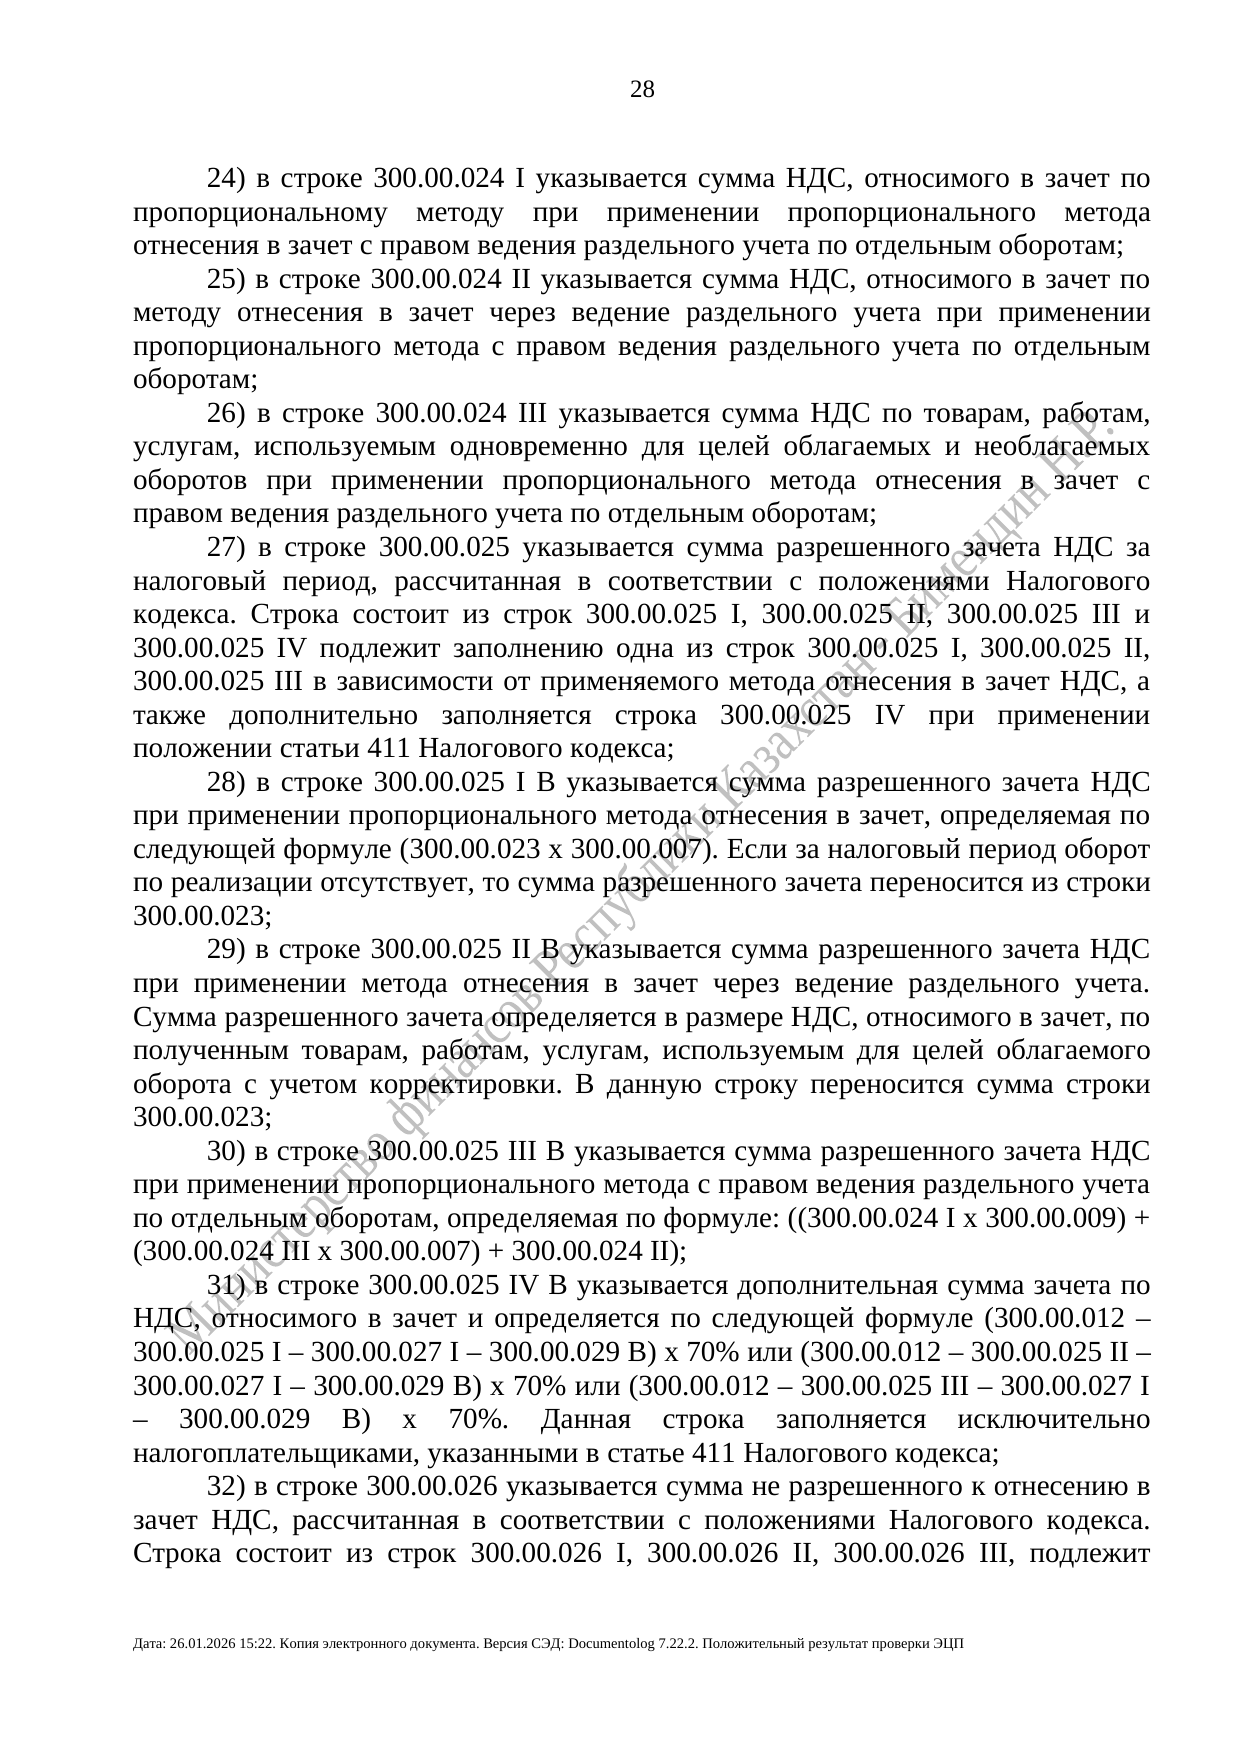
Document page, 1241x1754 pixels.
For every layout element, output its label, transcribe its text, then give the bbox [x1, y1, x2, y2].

text 26) в строке 300.00.024 III указывается сумма НДС по товарам, работам, услугам, используемым одновременно для целей облагаемых и необлагаемых оборотов при применении пропорционального метода отнесения в зачет с правом ведения раздельного учета по отдельным оборотам; [133, 395, 1152, 529]
text 27) в строке 300.00.025 указывается сумма разрешенного зачета НДС за налоговый период, рассчитанная в соответствии с положениями Налогового кодекса. Строка состоит из строк 300.00.025 I, 300.00.025 II, 300.00.025 III и 300.00.025 IV подлежит заполнению одна из строк 300.00.025 I, 300.00.025 II, 300.00.025 III в зависимости от применяемого метода отнесения в зачет НДС, а также дополнительно заполняется строка 300.00.025 IV при применении положении статьи 411 Налогового кодекса; [133, 529, 1152, 764]
text 29) в строке 300.00.025 II В указывается сумма разрешенного зачета НДС при применении метода отнесения в зачет через ведение раздельного учета. Сумма разрешенного зачета определяется в размере НДС, относимого в зачет, по полученным товарам, работам, услугам, используемым для целей облагаемого оборота с учетом корректировки. В данную строку переносится сумма строки 300.00.023; [133, 932, 1152, 1133]
text 31) в строке 300.00.025 IV В указывается дополнительная сумма зачета по НДС, относимого в зачет и определяется по следующей формуле (300.00.012 – 300.00.025 I – 300.00.027 I – 300.00.029 В) х 70% или (300.00.012 – 300.00.025 II – 300.00.027 I – 300.00.029 В) х 70% или (300.00.012 – 300.00.025 III – 300.00.027 I – 300.00.029 В) х 70%. Данная строка заполняется исключительно налогоплательщиками, указанными в статье 411 Налогового кодекса; [133, 1267, 1152, 1468]
text 24) в строке 300.00.024 I указывается сумма НДС, относимого в зачет по пропорциональному методу при применении пропорционального метода отнесения в зачет с правом ведения раздельного учета по отдельным оборотам; [133, 160, 1152, 261]
text 25) в строке 300.00.024 II указывается сумма НДС, относимого в зачет по методу отнесения в зачет через ведение раздельного учета при применении пропорционального метода с правом ведения раздельного учета по отдельным оборотам; [133, 261, 1152, 395]
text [133, 1468, 1152, 1569]
text 30) в строке 300.00.025 III В указывается сумма разрешенного зачета НДС при применении пропорционального метода с правом ведения раздельного учета по отдельным оборотам, определяемая по формуле: ((300.00.024 I x 300.00.009) + (300.00.024 III x 300.00.007) + 300.00.024 II); [133, 1133, 1152, 1267]
text 28) в строке 300.00.025 I В указывается сумма разрешенного зачета НДС при применении пропорционального метода отнесения в зачет, определяемая по следующей формуле (300.00.023 х 300.00.007). Если за налоговый период оборот по реализации отсутствует, то сумма разрешенного зачета переносится из строки 300.00.023; [133, 764, 1152, 932]
